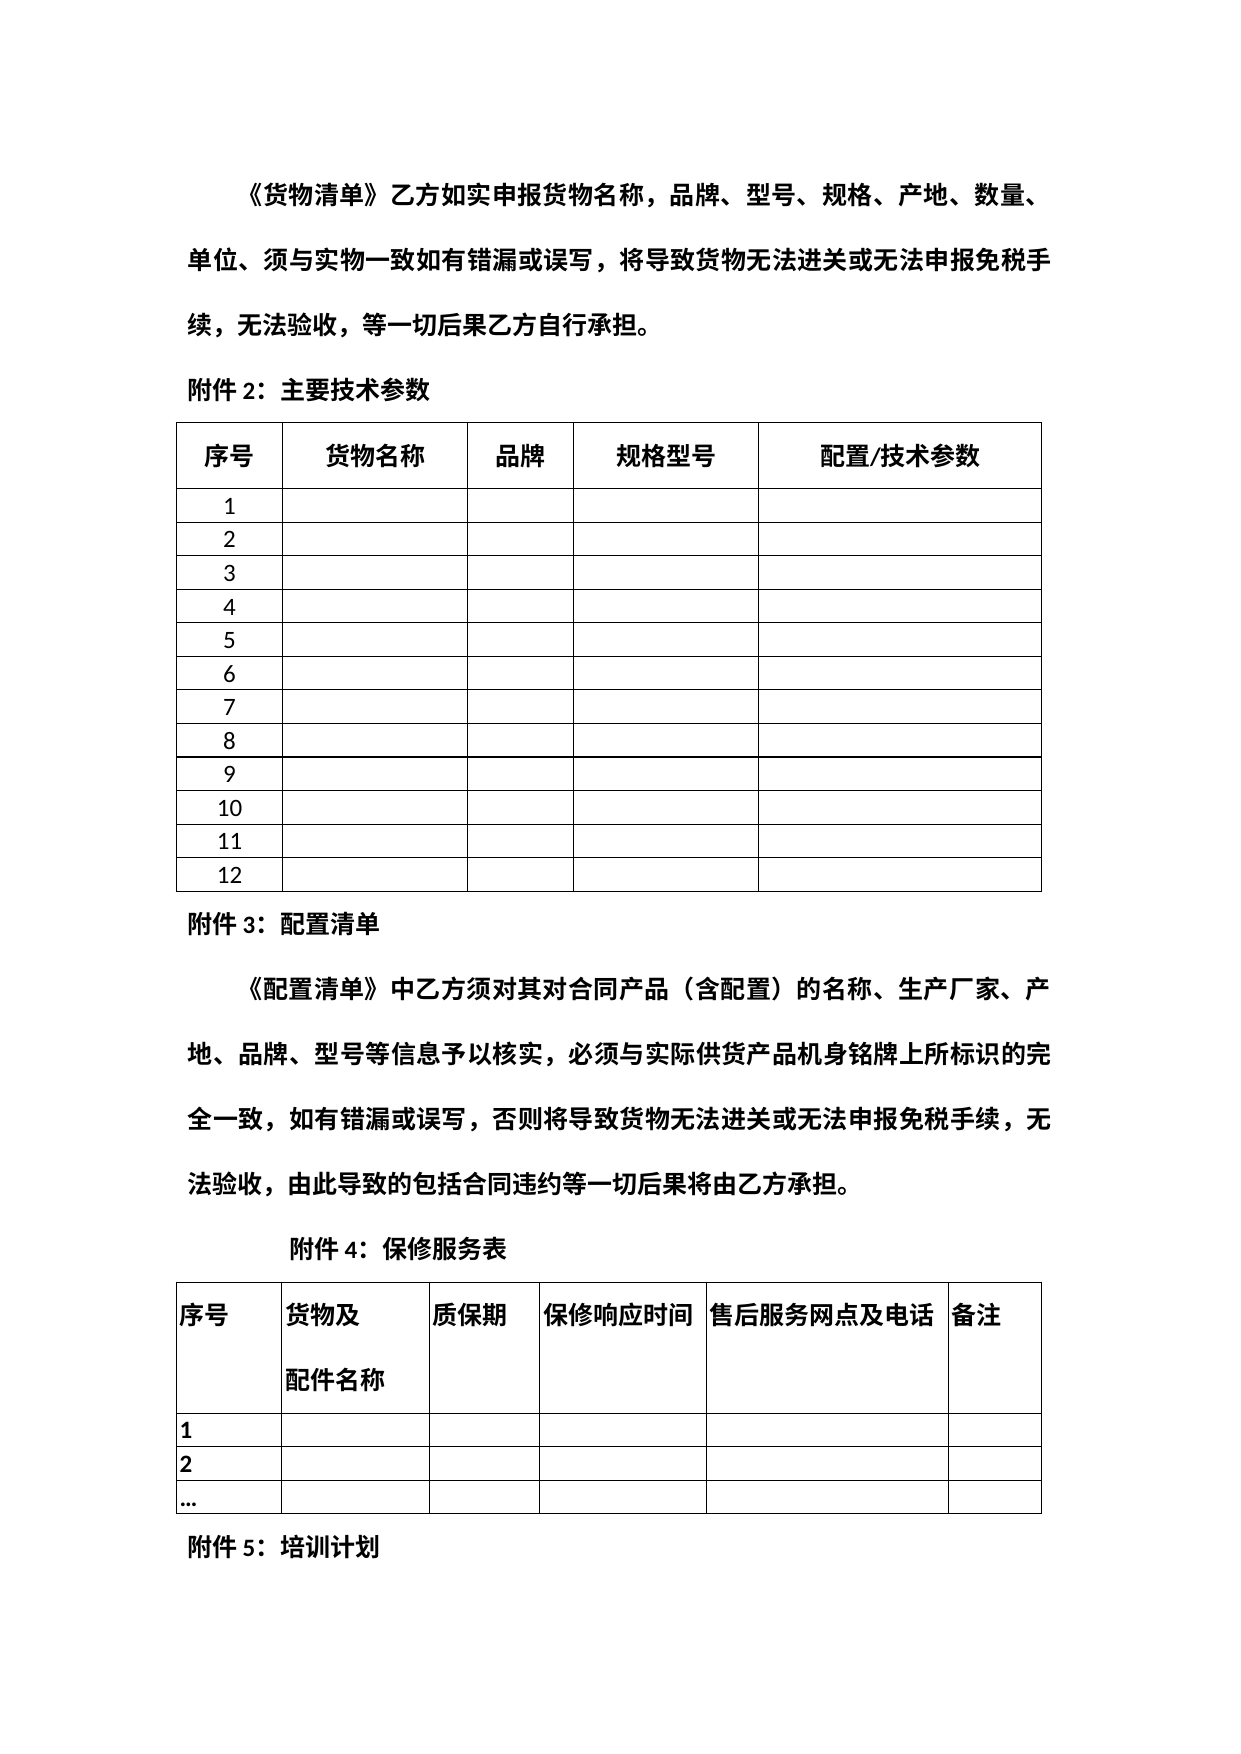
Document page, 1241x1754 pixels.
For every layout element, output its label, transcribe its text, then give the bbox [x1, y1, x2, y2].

text 附件5：培训计划 [187, 1514, 1053, 1579]
table_cell [283, 724, 467, 756]
table_cell [540, 1414, 706, 1446]
table_cell [468, 758, 573, 790]
table_cell [430, 1481, 539, 1513]
table_cell 7 [177, 690, 282, 723]
table_cell 6 [177, 657, 282, 689]
text 《配置清单》中乙方须对其对合同产品（含配置）的名称、生产厂家、产地、品牌、型号等信息予以核实，必须与实际供货产品机身铭牌上所标识的完全一致，如有错漏或误写，否则将导致货物无法进关或无法申报免税手续，无法验收，由此导致的包括合同违约等一切后果将由乙方承担。 [187, 957, 1053, 1217]
table_cell [574, 825, 758, 857]
table_cell [468, 791, 573, 823]
table_cell [283, 523, 467, 555]
table_cell 10 [177, 791, 282, 823]
table_cell [430, 1447, 539, 1480]
table_header 售后服务网点及电话 [707, 1283, 948, 1413]
table_cell [949, 1447, 1041, 1480]
table_cell [759, 523, 1041, 555]
table_cell [540, 1481, 706, 1513]
table_header 品牌 [468, 423, 573, 488]
table_cell 3 [177, 556, 282, 589]
table_cell 1 [177, 1414, 281, 1446]
table_header 质保期 [430, 1283, 539, 1413]
table_cell 11 [177, 825, 282, 857]
table_cell 12 [177, 858, 282, 891]
table_cell [282, 1447, 429, 1480]
table_cell [574, 523, 758, 555]
table_cell [468, 690, 573, 723]
table_cell [574, 556, 758, 589]
text 附件2：主要技术参数 [187, 357, 1053, 422]
text 附件3：配置清单 [187, 892, 1053, 957]
table_cell [949, 1481, 1041, 1513]
table_cell [283, 758, 467, 790]
table_cell [574, 791, 758, 823]
table_cell 2 [177, 1447, 281, 1480]
table_cell [574, 623, 758, 656]
table_cell [283, 556, 467, 589]
table_header 序号 [177, 423, 282, 488]
table_cell … [177, 1481, 281, 1513]
table_cell [283, 590, 467, 622]
table_cell [574, 858, 758, 891]
table_cell [574, 489, 758, 522]
table_cell [468, 858, 573, 891]
table_cell [759, 623, 1041, 656]
table_header 货物及 配件名称 [282, 1283, 429, 1413]
table_cell [574, 590, 758, 622]
table_cell [282, 1414, 429, 1446]
table_cell [759, 825, 1041, 857]
table_cell [468, 523, 573, 555]
table_cell [759, 657, 1041, 689]
table_cell [430, 1414, 539, 1446]
table_cell [574, 657, 758, 689]
table_cell [283, 825, 467, 857]
table_cell [468, 825, 573, 857]
table_cell [468, 489, 573, 522]
table_cell [707, 1414, 948, 1446]
table_header 备注 [949, 1283, 1041, 1413]
table_cell [283, 791, 467, 823]
table_cell [282, 1481, 429, 1513]
table_cell [759, 489, 1041, 522]
table_cell 9 [177, 758, 282, 790]
table_cell [468, 623, 573, 656]
table_header 保修响应时间 [540, 1283, 706, 1413]
table_cell 2 [177, 523, 282, 555]
table_cell [574, 690, 758, 723]
table_cell [468, 724, 573, 756]
table_cell [468, 590, 573, 622]
table_cell [283, 657, 467, 689]
table_cell 1 [177, 489, 282, 522]
table_header 规格型号 [574, 423, 758, 488]
table_cell [759, 590, 1041, 622]
table_cell [759, 758, 1041, 790]
table_cell 8 [177, 724, 282, 756]
table_cell [759, 690, 1041, 723]
table_cell [759, 858, 1041, 891]
table_cell [707, 1447, 948, 1480]
table_cell [759, 791, 1041, 823]
table_cell [283, 623, 467, 656]
table_header 序号 [177, 1283, 281, 1413]
table_cell [540, 1447, 706, 1480]
table_cell [574, 724, 758, 756]
table_cell 4 [177, 590, 282, 622]
text 附件4：保修服务表 [239, 1217, 1053, 1282]
table_cell [949, 1414, 1041, 1446]
table_cell [707, 1481, 948, 1513]
table_header 货物名称 [283, 423, 467, 488]
table_header 配置/技术参数 [759, 423, 1041, 488]
table_cell [759, 556, 1041, 589]
table_cell [283, 858, 467, 891]
table_cell [468, 556, 573, 589]
table_cell [283, 489, 467, 522]
table_cell [283, 690, 467, 723]
table_cell [574, 758, 758, 790]
table_cell [759, 724, 1041, 756]
text 《货物清单》乙方如实申报货物名称，品牌、型号、规格、产地、数量、单位、须与实物一致如有错漏或误写，将导致货物无法进关或无法申报免税手续，无法验收，等一切后果乙方自行承担。 [187, 162, 1053, 357]
table_cell [468, 657, 573, 689]
table_cell 5 [177, 623, 282, 656]
